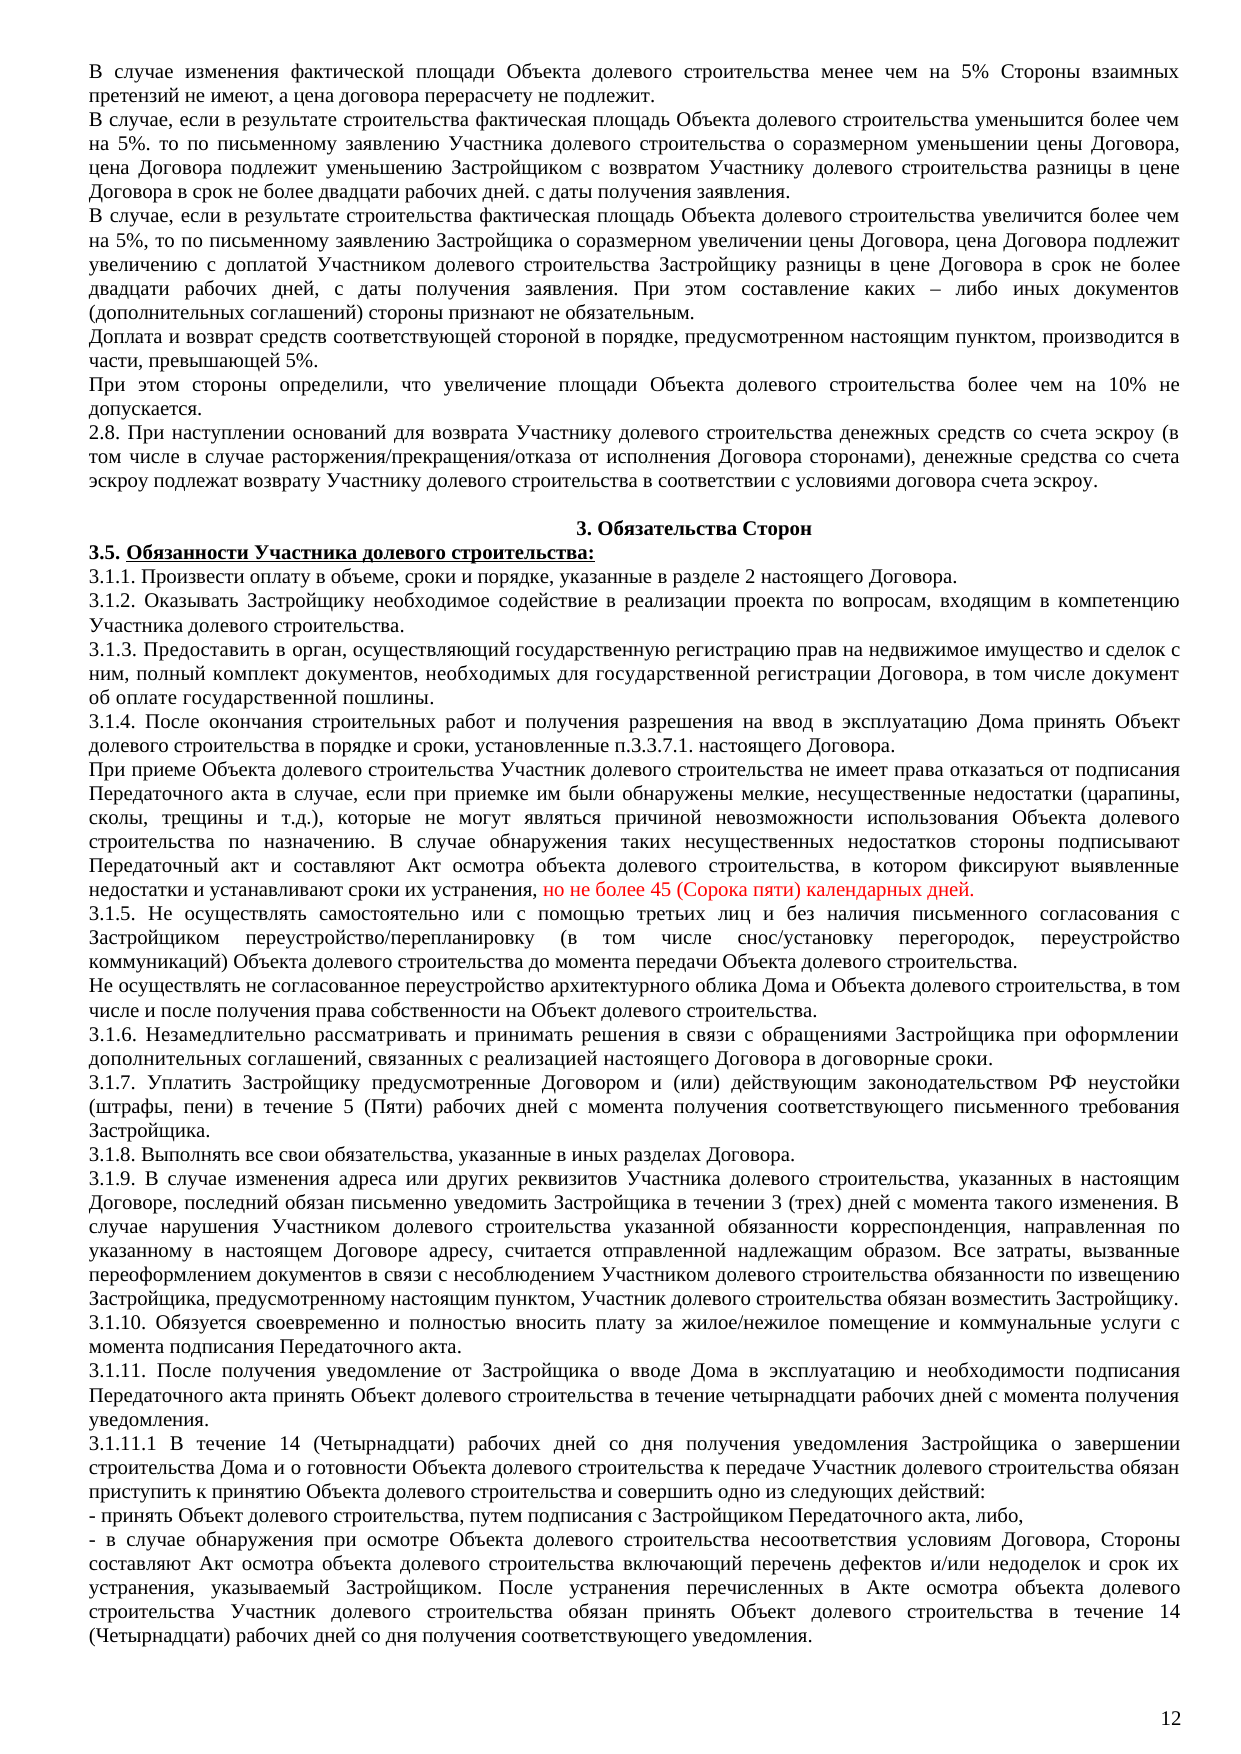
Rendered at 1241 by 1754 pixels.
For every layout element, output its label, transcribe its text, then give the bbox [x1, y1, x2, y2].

list 3.1.5. Не осуществлять самостоятельно или с помощью третьих лиц и без наличия письменного согласования с Застройщиком переустройство/перепланировку (в том числе снос/установку перегородок, переустройство коммуникаций) Объекта долевого строительства до момента передачи Объекта долевого строительства. [89, 901, 1181, 973]
text При приеме Объекта долевого строительства Участник долевого строительства не имеет права отказаться от подписания Передаточного акта в случае, если при приемке им были обнаружены мелкие, несущественные недостатки (царапины, сколы, трещины и т.д.), которые не могут являться причиной невозможности использования Объекта долевого строительства по назначению. В случае обнаружения таких несущественных недостатков стороны подписывают Передаточный акт и составляют Акт осмотра объекта долевого строительства, в котором фиксируют выявленные недостатки и устанавливают сроки их устранения, но не более 45 (Сорока пяти) календарных дней. [89, 757, 1181, 901]
list 3.1.7. Уплатить Застройщику предусмотренные Договором и (или) действующим законодательством РФ неустойки (штрафы, пени) в течение 5 (Пяти) рабочих дней с момента получения соответствующего письменного требования Застройщика. [89, 1070, 1181, 1142]
list 3.1.8. Выполнять все свои обязательства, указанные в иных разделах Договора. [89, 1142, 1181, 1166]
list Обязанности Участника долевого строительства: [89, 540, 1181, 564]
text При этом стороны определили, что увеличение площади Объекта долевого строительства более чем на 10% не допускается. [89, 372, 1181, 420]
text 2.8. При наступлении оснований для возврата Участнику долевого строительства денежных средств со счета эскроу (в том числе в случае расторжения/прекращения/отказа от исполнения Договора сторонами), денежные средства со счета эскроу подлежат возврату Участнику долевого строительства в соответствии с условиями договора счета эскроу. [89, 420, 1181, 492]
list 3.1.4. После окончания строительных работ и получения разрешения на ввод в эксплуатацию Дома принять Объект долевого строительства в порядке и сроки, установленные п.3.3.7.1. настоящего Договора. [89, 709, 1181, 757]
list 3.1.6. Незамедлительно рассматривать и принимать решения в связи с обращениями Застройщика при оформлении дополнительных соглашений, связанных с реализацией настоящего Договора в договорные сроки. [89, 1022, 1181, 1070]
list 3.1.11. После получения уведомление от Застройщика о вводе Дома в эксплуатацию и необходимости подписания Передаточного акта принять Объект долевого строительства в течение четырнадцати рабочих дней с момента получения уведомления. [89, 1358, 1181, 1431]
text В случае, если в результате строительства фактическая площадь Объекта долевого строительства увеличится более чем на 5%, то по письменному заявлению Застройщика о соразмерном увеличении цены Договора, цена Договора подлежит увеличению с доплатой Участником долевого строительства Застройщику разницы в цене Договора в срок не более двадцати рабочих дней, с даты получения заявления. При этом составление каких – либо иных документов (дополнительных соглашений) стороны признают не обязательным. [89, 203, 1181, 324]
text Доплата и возврат средств соответствующей стороной в порядке, предусмотренном настоящим пунктом, производится в части, превышающей 5%. [89, 324, 1181, 372]
text Не осуществлять не согласованное переустройство архитектурного облика Дома и Объекта долевого строительства, в том числе и после получения права собственности на Объект долевого строительства. [89, 973, 1181, 1022]
text 3. Обязательства Сторон [207, 516, 1181, 540]
text - в случае обнаружения при осмотре Объекта долевого строительства несоответствия условиям Договора, Стороны составляют Акт осмотра объекта долевого строительства включающий перечень дефектов и/или недоделок и срок их устранения, указываемый Застройщиком. После устранения перечисленных в Акте осмотра объекта долевого строительства Участник долевого строительства обязан принять Объект долевого строительства в течение 14 (Четырнадцати) рабочих дней со дня получения соответствующего уведомления. [89, 1527, 1181, 1647]
list 3.1.9. В случае изменения адреса или других реквизитов Участника долевого строительства, указанных в настоящим Договоре, последний обязан письменно уведомить Застройщика в течении 3 (трех) дней с момента такого изменения. В случае нарушения Участником долевого строительства указанной обязанности корреспонденция, направленная по указанному в настоящем Договоре адресу, считается отправленной надлежащим образом. Все затраты, вызванные переоформлением документов в связи с несоблюдением Участником долевого строительства обязанности по извещению Застройщика, предусмотренному настоящим пунктом, Участник долевого строительства обязан возместить Застройщику. [89, 1166, 1181, 1310]
list 3.1.1. Произвести оплату в объеме, сроки и порядке, указанные в разделе 2 настоящего Договора. [89, 564, 1181, 588]
text 3.1.11.1 В течение 14 (Четырнадцати) рабочих дней со дня получения уведомления Застройщика о завершении строительства Дома и о готовности Объекта долевого строительства к передаче Участник долевого строительства обязан приступить к принятию Объекта долевого строительства и совершить одно из следующих действий: [89, 1431, 1181, 1503]
text В случае изменения фактической площади Объекта долевого строительства менее чем на 5% Стороны взаимных претензий не имеют, а цена договора перерасчету не подлежит. [89, 59, 1181, 107]
list 3.1.3. Предоставить в орган, осуществляющий государственную регистрацию прав на недвижимое имущество и сделок с ним, полный комплект документов, необходимых для государственной регистрации Договора, в том числе документ об оплате государственной пошлины. [89, 637, 1181, 709]
text В случае, если в результате строительства фактическая площадь Объекта долевого строительства уменьшится более чем на 5%. то по письменному заявлению Участника долевого строительства о соразмерном уменьшении цены Договора, цена Договора подлежит уменьшению Застройщиком с возвратом Участнику долевого строительства разницы в цене Договора в срок не более двадцати рабочих дней. с даты получения заявления. [89, 107, 1181, 203]
text - принять Объект долевого строительства, путем подписания с Застройщиком Передаточного акта, либо, [89, 1503, 1181, 1527]
list 3.1.2. Оказывать Застройщику необходимое содействие в реализации проекта по вопросам, входящим в компетенцию Участника долевого строительства. [89, 588, 1181, 637]
list 3.1.10. Обязуется своевременно и полностью вносить плату за жилое/нежилое помещение и коммунальные услуги с момента подписания Передаточного акта. [89, 1310, 1181, 1358]
